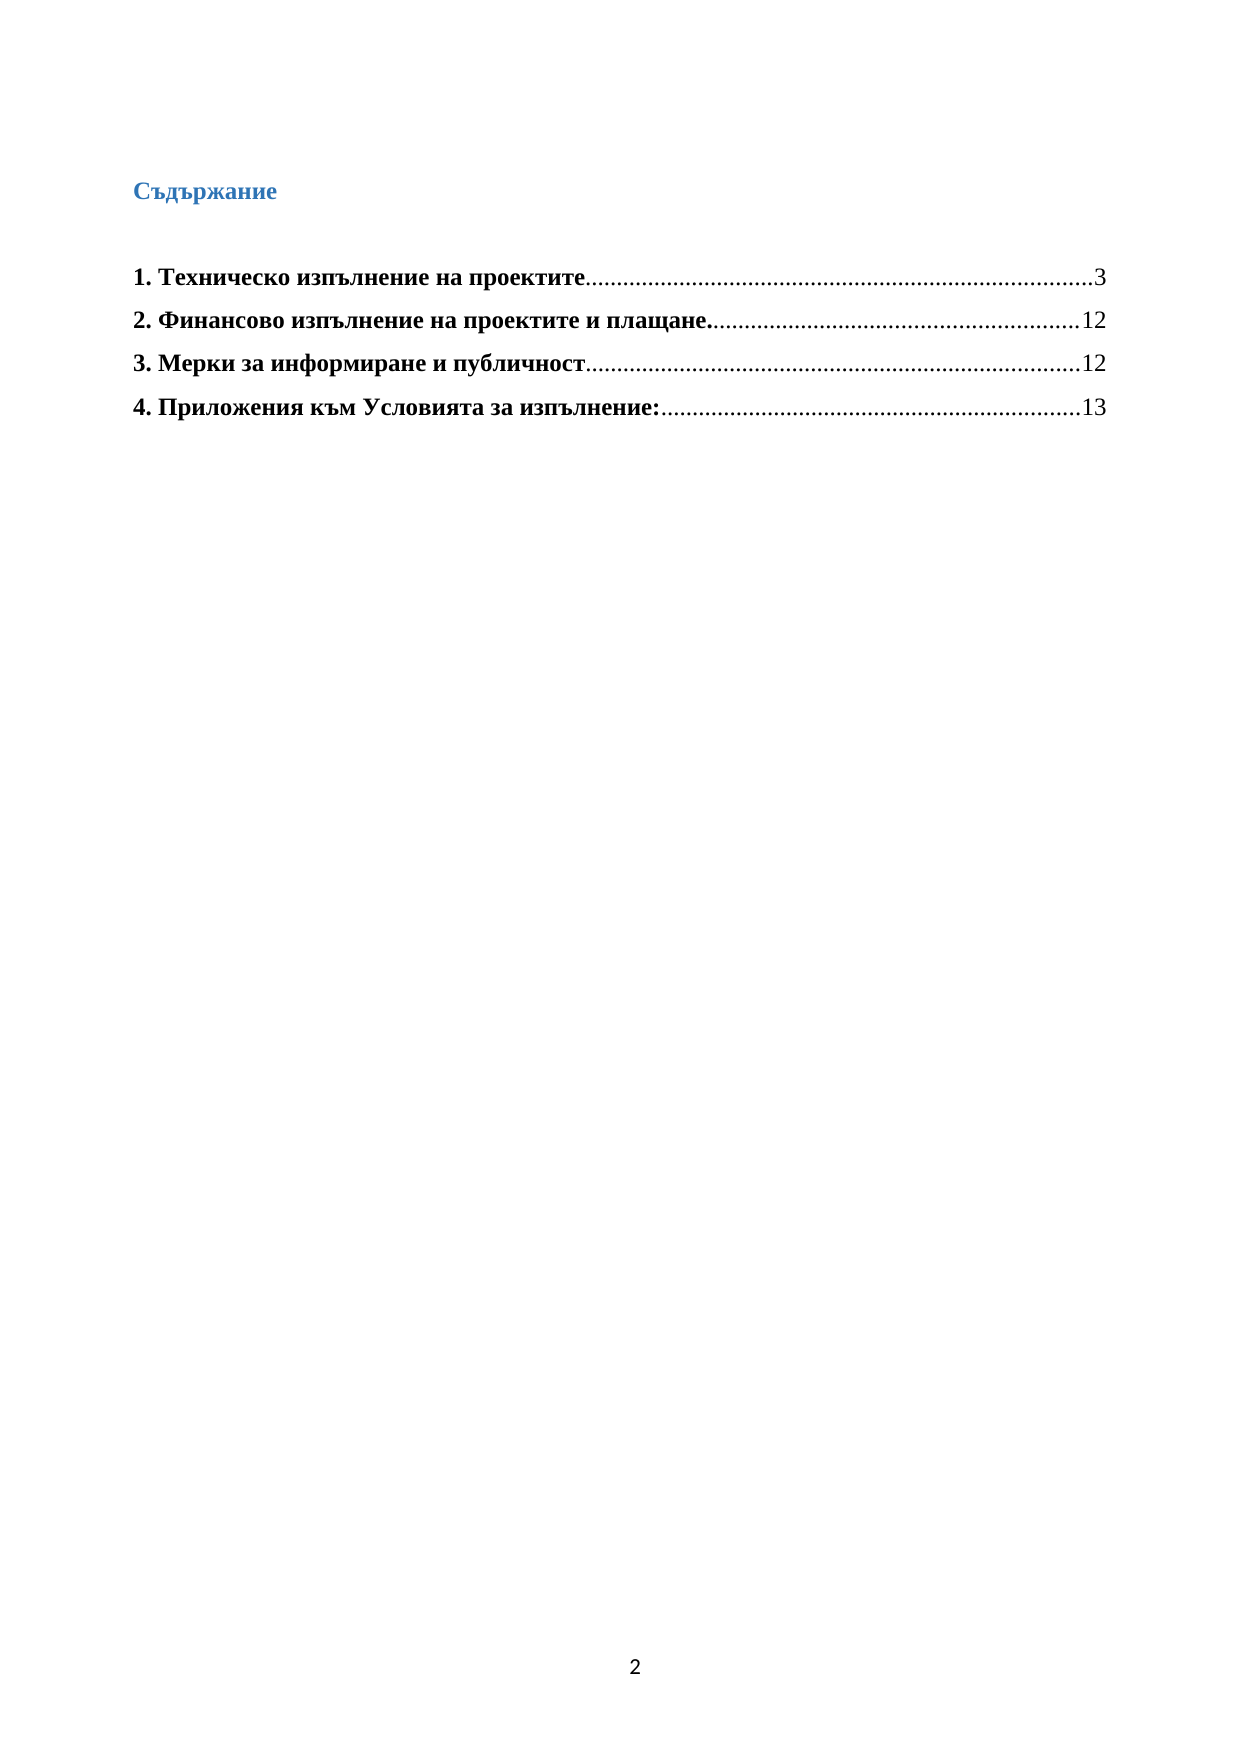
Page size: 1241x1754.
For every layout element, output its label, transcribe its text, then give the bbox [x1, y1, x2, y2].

text 4. Приложения към Условията за изпълнение: 13 [133, 392, 1137, 420]
text 2. Финансово изпълнение на проектите и плащане. 12 [133, 305, 1137, 334]
text 3. Мерки за информиране и публичност 12 [133, 348, 1137, 377]
subtitle Съдържание [133, 176, 1137, 205]
text 1. Техническо изпълнение на проектите 3 [133, 262, 1137, 291]
